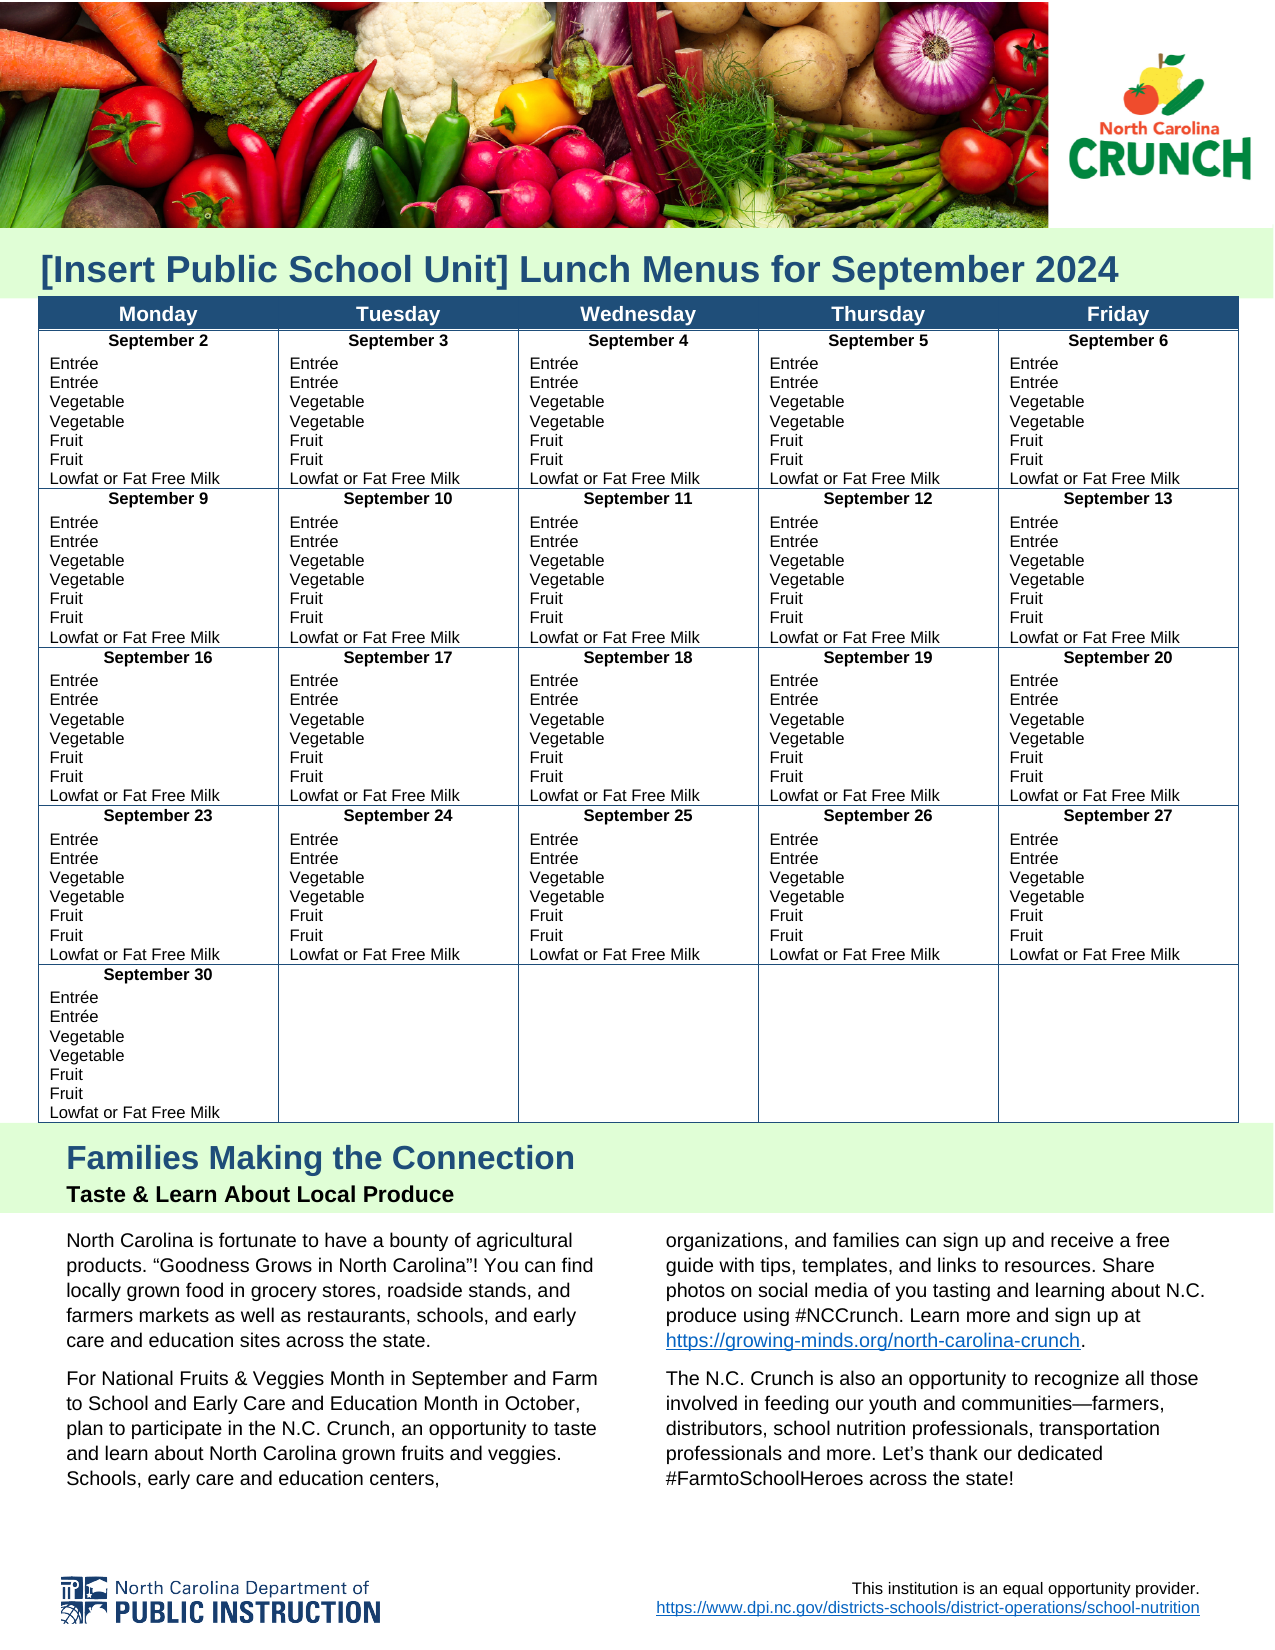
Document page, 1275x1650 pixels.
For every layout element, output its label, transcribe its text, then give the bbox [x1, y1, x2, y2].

text For National Fruits & Veggies Month in September and Farm to School and Early Care and Education Month in October, plan to participate in the N.C. Crunch, an opportunity to taste and learn about North Carolina grown fruits and veggies. Schools, early care and education centers, [66, 1365, 609, 1490]
table_cell September 24 Entrée Entrée Vegetable Vegetable Fruit Fruit Lowfat or Fat Free Milk [279, 806, 518, 964]
table_cell September 6 Entrée Entrée Vegetable Vegetable Fruit Fruit Lowfat or Fat Free Milk [999, 331, 1238, 488]
table_header Monday [39, 297, 278, 329]
picture [0, 2, 1273, 228]
table_cell September 19 Entrée Entrée Vegetable Vegetable Fruit Fruit Lowfat or Fat Free Milk [759, 648, 998, 805]
table_cell [519, 965, 758, 1122]
table_cell September 20 Entrée Entrée Vegetable Vegetable Fruit Fruit Lowfat or Fat Free Milk [999, 648, 1238, 805]
table_cell September 27 Entrée Entrée Vegetable Vegetable Fruit Fruit Lowfat or Fat Free Milk [999, 806, 1238, 964]
table_cell [999, 965, 1238, 1122]
table_cell September 13 Entrée Entrée Vegetable Vegetable Fruit Fruit Lowfat or Fat Free Milk [999, 489, 1238, 647]
table_cell September 30 Entrée Entrée Vegetable Vegetable Fruit Fruit Lowfat or Fat Free Milk [39, 965, 278, 1122]
table_cell September 25 Entrée Entrée Vegetable Vegetable Fruit Fruit Lowfat or Fat Free Milk [519, 806, 758, 964]
table_header Tuesday [279, 297, 518, 329]
table_cell September 17 Entrée Entrée Vegetable Vegetable Fruit Fruit Lowfat or Fat Free Milk [279, 648, 518, 805]
table_header Friday [999, 297, 1238, 329]
table_cell September 5 Entrée Entrée Vegetable Vegetable Fruit Fruit Lowfat or Fat Free Milk [759, 331, 998, 488]
table_header Wednesday [519, 297, 758, 329]
text organizations, and families can sign up and receive a free guide with tips, templates, and links to resources. Share photos on social media of you tasting and learning about N.C. produce using #NCCrunch. Learn more and sign up at https://growing-minds.org/north-carolina-crunch. [666, 1228, 1219, 1353]
table_cell September 12 Entrée Entrée Vegetable Vegetable Fruit Fruit Lowfat or Fat Free Milk [759, 489, 998, 647]
table_cell September 3 Entrée Entrée Vegetable Vegetable Fruit Fruit Lowfat or Fat Free Milk [279, 331, 518, 488]
table_cell September 23 Entrée Entrée Vegetable Vegetable Fruit Fruit Lowfat or Fat Free Milk [39, 806, 278, 964]
table_cell September 26 Entrée Entrée Vegetable Vegetable Fruit Fruit Lowfat or Fat Free Milk [759, 806, 998, 964]
table_cell September 9 Entrée Entrée Vegetable Vegetable Fruit Fruit Lowfat or Fat Free Milk [39, 489, 278, 647]
table_cell [279, 965, 518, 1122]
subtitle Families Making the Connection [66, 1138, 1237, 1176]
subtitle [Insert Public School Unit] Lunch Menus for September 2024 [40, 247, 1237, 290]
table_header Thursday [759, 297, 998, 329]
table_cell September 4 Entrée Entrée Vegetable Vegetable Fruit Fruit Lowfat or Fat Free Milk [519, 331, 758, 488]
table_cell [759, 965, 998, 1122]
table_cell September 16 Entrée Entrée Vegetable Vegetable Fruit Fruit Lowfat or Fat Free Milk [39, 648, 278, 805]
table_cell September 10 Entrée Entrée Vegetable Vegetable Fruit Fruit Lowfat or Fat Free Milk [279, 489, 518, 647]
text North Carolina is fortunate to have a bounty of agricultural products. “Goodness Grows in North Carolina”! You can find locally grown food in grocery stores, roadside stands, and farmers markets as well as restaurants, schools, and early care and education sites across the state. [66, 1228, 609, 1353]
table_cell September 18 Entrée Entrée Vegetable Vegetable Fruit Fruit Lowfat or Fat Free Milk [519, 648, 758, 805]
table_cell September 2 Entrée Entrée Vegetable Vegetable Fruit Fruit Lowfat or Fat Free Milk [39, 331, 278, 488]
subtitle Taste & Learn About Local Produce [66, 1181, 1209, 1207]
table_cell September 11 Entrée Entrée Vegetable Vegetable Fruit Fruit Lowfat or Fat Free Milk [519, 489, 758, 647]
text The N.C. Crunch is also an opportunity to recognize all those involved in feeding our youth and communities—farmers, distributors, school nutrition professionals, transportation professionals and more. Let’s thank our dedicated #FarmtoSchoolHeroes across the state! [666, 1365, 1219, 1490]
picture [61, 1576, 380, 1624]
